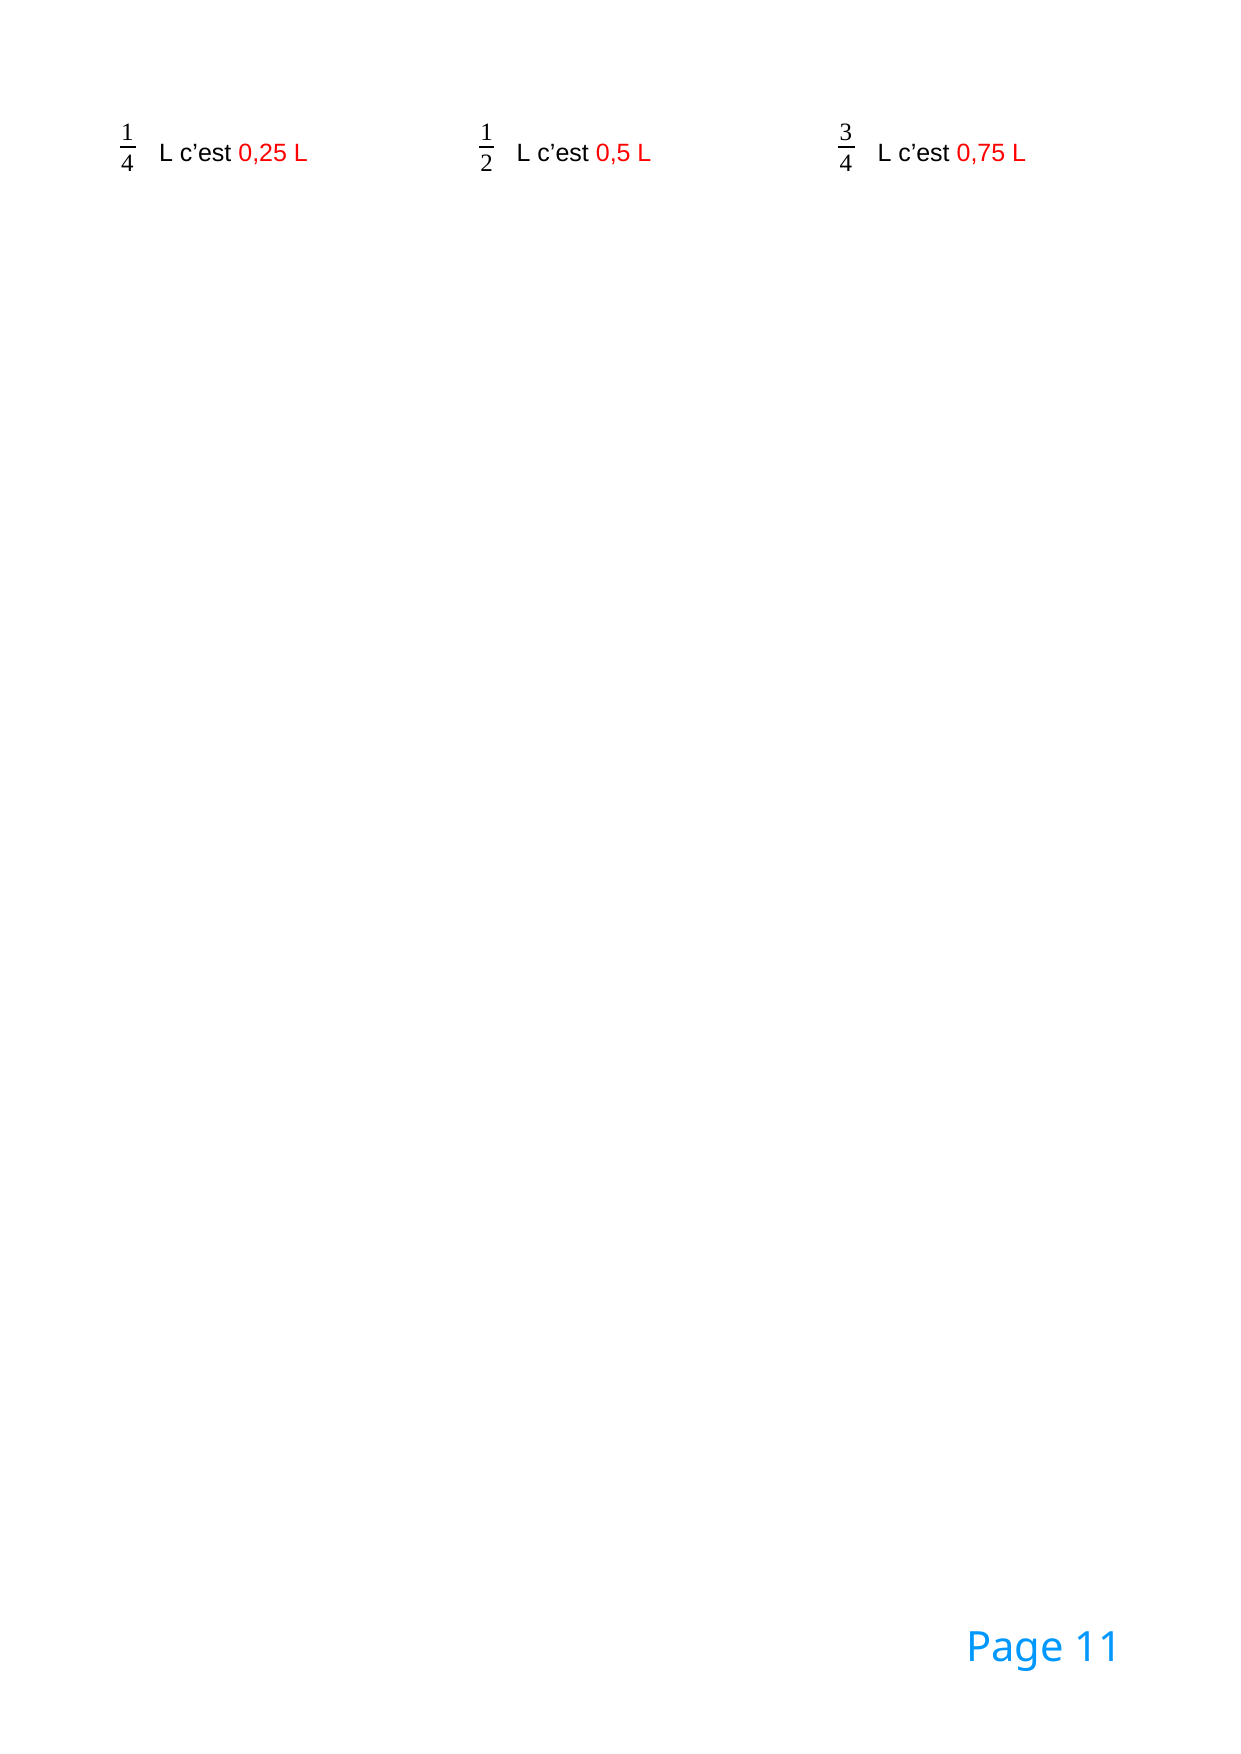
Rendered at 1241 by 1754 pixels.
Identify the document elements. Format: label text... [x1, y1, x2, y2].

text L c’est 0,25 L [118, 120, 403, 179]
text L c’est 0,5 L [477, 120, 763, 179]
text L c’est 0,75 L [836, 120, 1122, 179]
